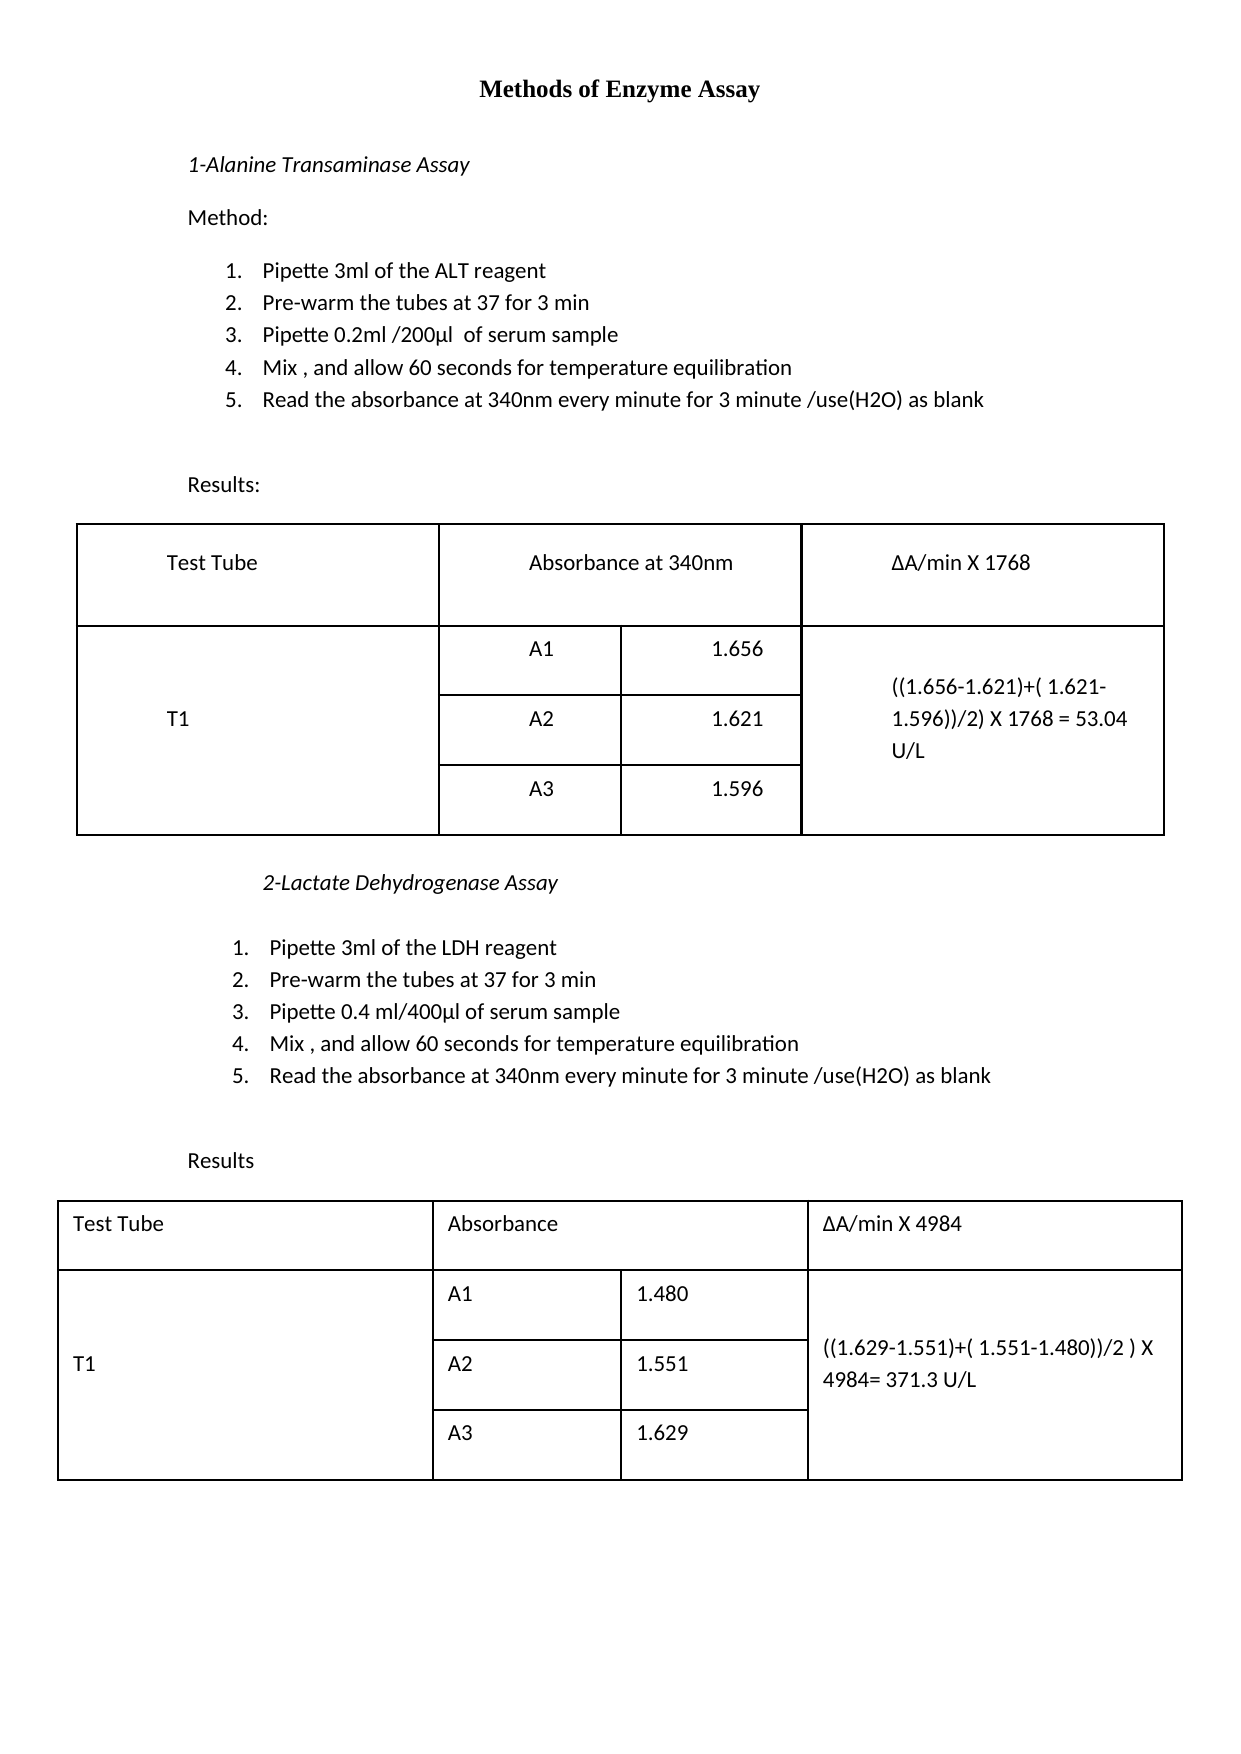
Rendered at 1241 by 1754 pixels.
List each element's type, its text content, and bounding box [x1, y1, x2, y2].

list Pipette 3ml of the ALT reagent [225, 256, 1053, 284]
list Pre-warm the tubes at 37 for 3 min [232, 965, 1053, 993]
table_cell A2 [434, 1341, 620, 1409]
table_cell 1.596 [622, 766, 800, 834]
list 2-Lactate Dehydrogenase Assay [262, 868, 1053, 896]
list Pipette 0.2ml /200µl of serum sample [225, 320, 1053, 348]
list Mix , and allow 60 seconds for temperature equilibration [232, 1029, 1053, 1057]
list Read the absorbance at 340nm every minute for 3 minute /use(H2O) as blank [232, 1061, 1053, 1089]
list Pipette 3ml of the LDH reagent [232, 933, 1053, 961]
table_header Absorbance [434, 1202, 807, 1269]
table_cell ((1.629-1.551)+( 1.551-1.480))/2 ) X 4984= 371.3 U/L [809, 1271, 1181, 1479]
table_header Test Tube [78, 525, 438, 624]
table_header ΔA/min X 1768 [803, 525, 1163, 624]
table_cell A1 [440, 627, 620, 694]
table_cell 1.656 [622, 627, 800, 694]
table_cell 1.629 [622, 1411, 807, 1479]
table_cell 1.551 [622, 1341, 807, 1409]
list Mix , and allow 60 seconds for temperature equilibration [225, 353, 1053, 381]
table_cell ((1.656-1.621)+( 1.621-1.596))/2) X 1768 = 53.04 U/L [803, 627, 1163, 834]
table_cell T1 [78, 627, 438, 834]
list Pipette 0.4 ml/400µl of serum sample [232, 997, 1053, 1025]
table_cell A3 [434, 1411, 620, 1479]
table_cell A3 [440, 766, 620, 834]
list Pre-warm the tubes at 37 for 3 min [225, 288, 1053, 316]
list Read the absorbance at 340nm every minute for 3 minute /use(H2O) as blank [225, 385, 1053, 413]
table_header Absorbance at 340nm [440, 525, 800, 624]
table_header Test Tube [59, 1202, 432, 1269]
table_cell A1 [434, 1271, 620, 1339]
text Results [187, 1147, 1053, 1174]
table_cell A2 [440, 696, 620, 764]
text 1-Alanine Transaminase Assay [187, 150, 1053, 178]
table_cell 1.621 [622, 696, 800, 764]
text Results: [187, 470, 1053, 498]
table_cell T1 [59, 1271, 432, 1479]
table_cell 1.480 [622, 1271, 807, 1339]
text Method: [187, 203, 1053, 231]
table_header ΔA/min X 4984 [809, 1202, 1181, 1269]
